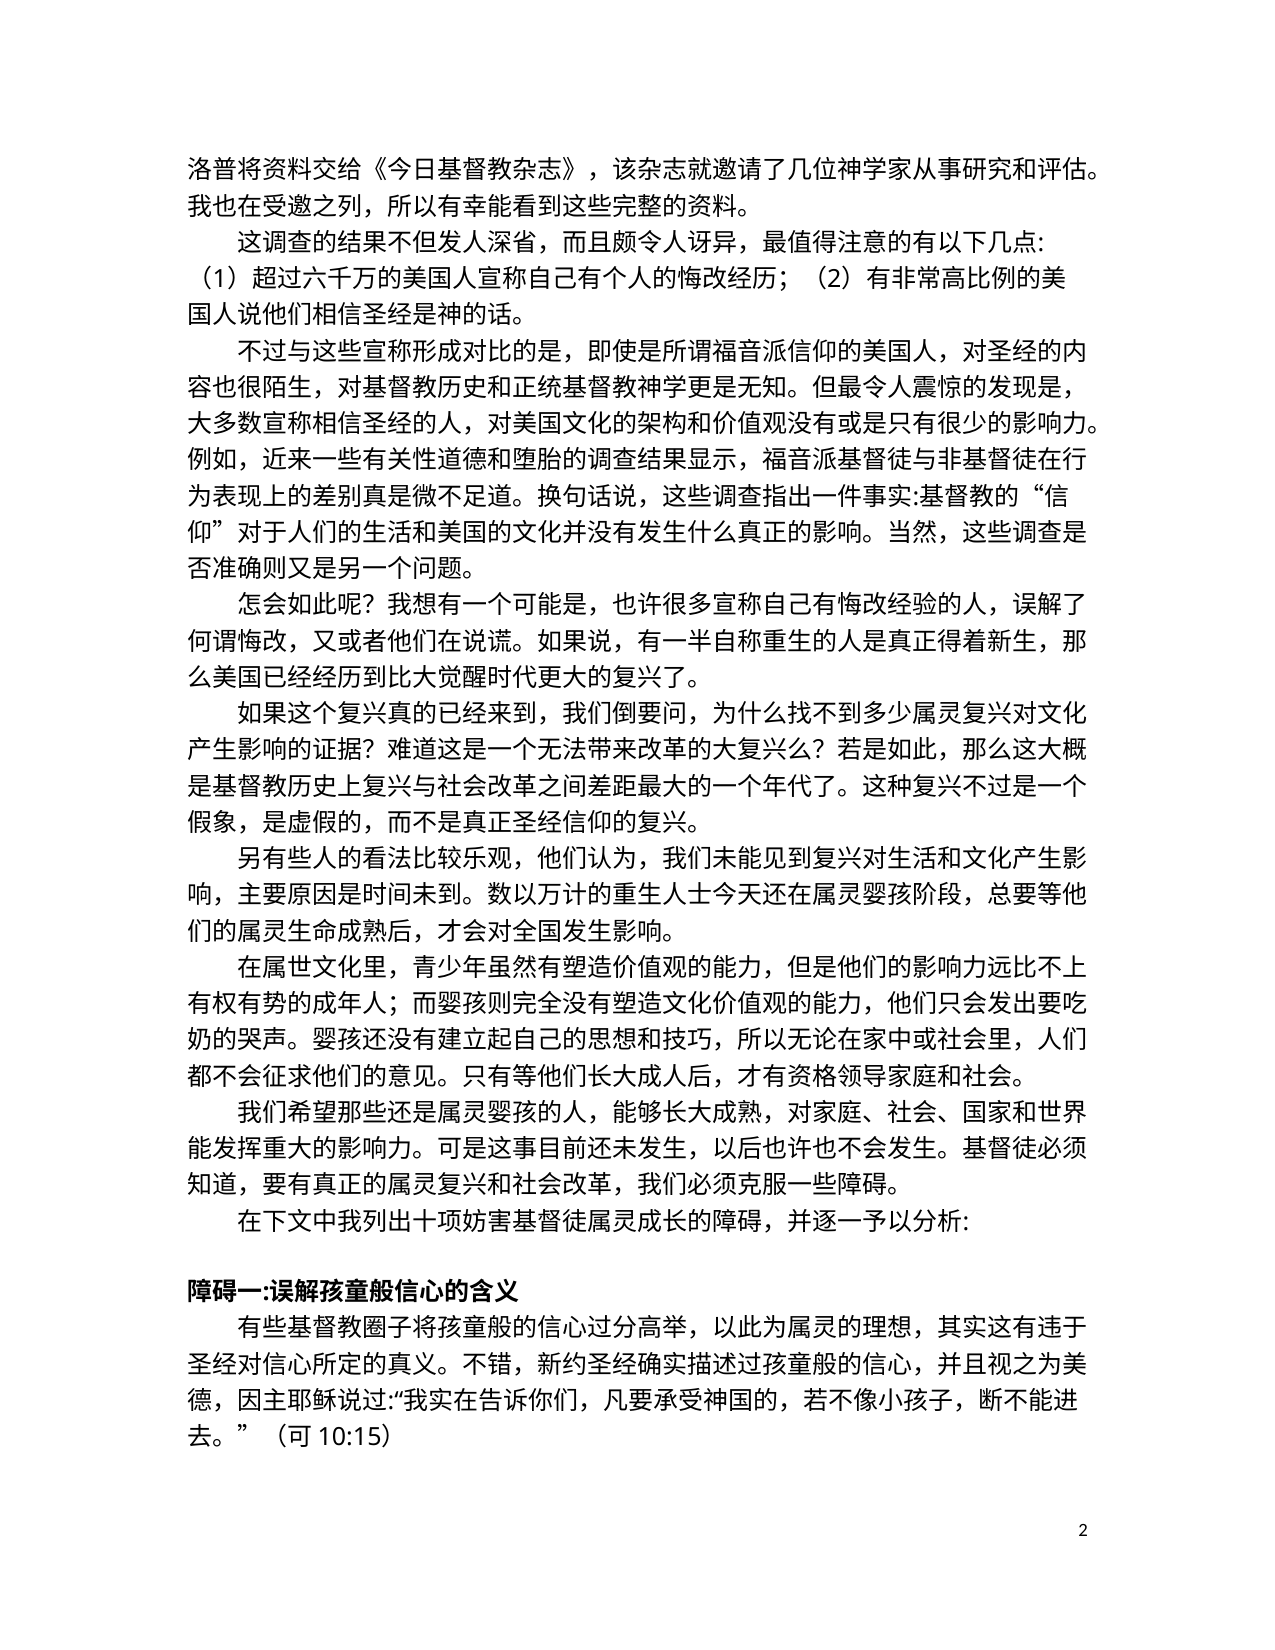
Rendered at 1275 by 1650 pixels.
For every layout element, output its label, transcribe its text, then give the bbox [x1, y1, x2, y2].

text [187, 150, 1087, 222]
text 障碍一:误解孩童般信心的含义 [187, 1272, 1087, 1308]
text 有些基督教圈子将孩童般的信心过分高举，以此为属灵的理想，其实这有违于圣经对信心所定的真义。不错，新约圣经确实描述过孩童般的信心，并且视之为美德，因主耶稣说过:“我实在告诉你们，凡要承受神国的，若不像小孩子，断不能进去。”（可10:15） [187, 1308, 1087, 1453]
text 不过与这些宣称形成对比的是，即使是所谓福音派信仰的美国人，对圣经的内容也很陌生，对基督教历史和正统基督教神学更是无知。但最令人震惊的发现是，大多数宣称相信圣经的人，对美国文化的架构和价值观没有或是只有很少的影响力。例如，近来一些有关性道德和堕胎的调查结果显示，福音派基督徒与非基督徒在行为表现上的差别真是微不足道。换句话说，这些调查指出一件事实:基督教的“信仰”对于人们的生活和美国的文化并没有发生什么真正的影响。当然，这些调查是否准确则又是另一个问题。 [187, 331, 1087, 585]
text 怎会如此呢？我想有一个可能是，也许很多宣称自己有悔改经验的人，误解了何谓悔改，又或者他们在说谎。如果说，有一半自称重生的人是真正得着新生，那么美国已经经历到比大觉醒时代更大的复兴了。 [187, 585, 1087, 694]
text 另有些人的看法比较乐观，他们认为，我们未能见到复兴对生活和文化产生影响，主要原因是时间未到。数以万计的重生人士今天还在属灵婴孩阶段，总要等他们的属灵生命成熟后，才会对全国发生影响。 [187, 839, 1087, 947]
text 我们希望那些还是属灵婴孩的人，能够长大成熟，对家庭、社会、国家和世界能发挥重大的影响力。可是这事目前还未发生，以后也许也不会发生。基督徒必须知道，要有真正的属灵复兴和社会改革，我们必须克服一些障碍。 [187, 1092, 1087, 1201]
text 在下文中我列出十项妨害基督徒属灵成长的障碍，并逐一予以分析: [187, 1201, 1087, 1237]
text 这调查的结果不但发人深省，而且颇令人讶异，最值得注意的有以下几点:（1）超过六千万的美国人宣称自己有个人的悔改经历；（2）有非常高比例的美国人说他们相信圣经是神的话。 [187, 222, 1087, 331]
text 如果这个复兴真的已经来到，我们倒要问，为什么找不到多少属灵复兴对文化产生影响的证据？难道这是一个无法带来改革的大复兴么？若是如此，那么这大概是基督教历史上复兴与社会改革之间差距最大的一个年代了。这种复兴不过是一个假象，是虚假的，而不是真正圣经信仰的复兴。 [187, 694, 1087, 839]
text 在属世文化里，青少年虽然有塑造价值观的能力，但是他们的影响力远比不上有权有势的成年人；而婴孩则完全没有塑造文化价值观的能力，他们只会发出要吃奶的哭声。婴孩还没有建立起自己的思想和技巧，所以无论在家中或社会里，人们都不会征求他们的意见。只有等他们长大成人后，才有资格领导家庭和社会。 [187, 947, 1087, 1092]
